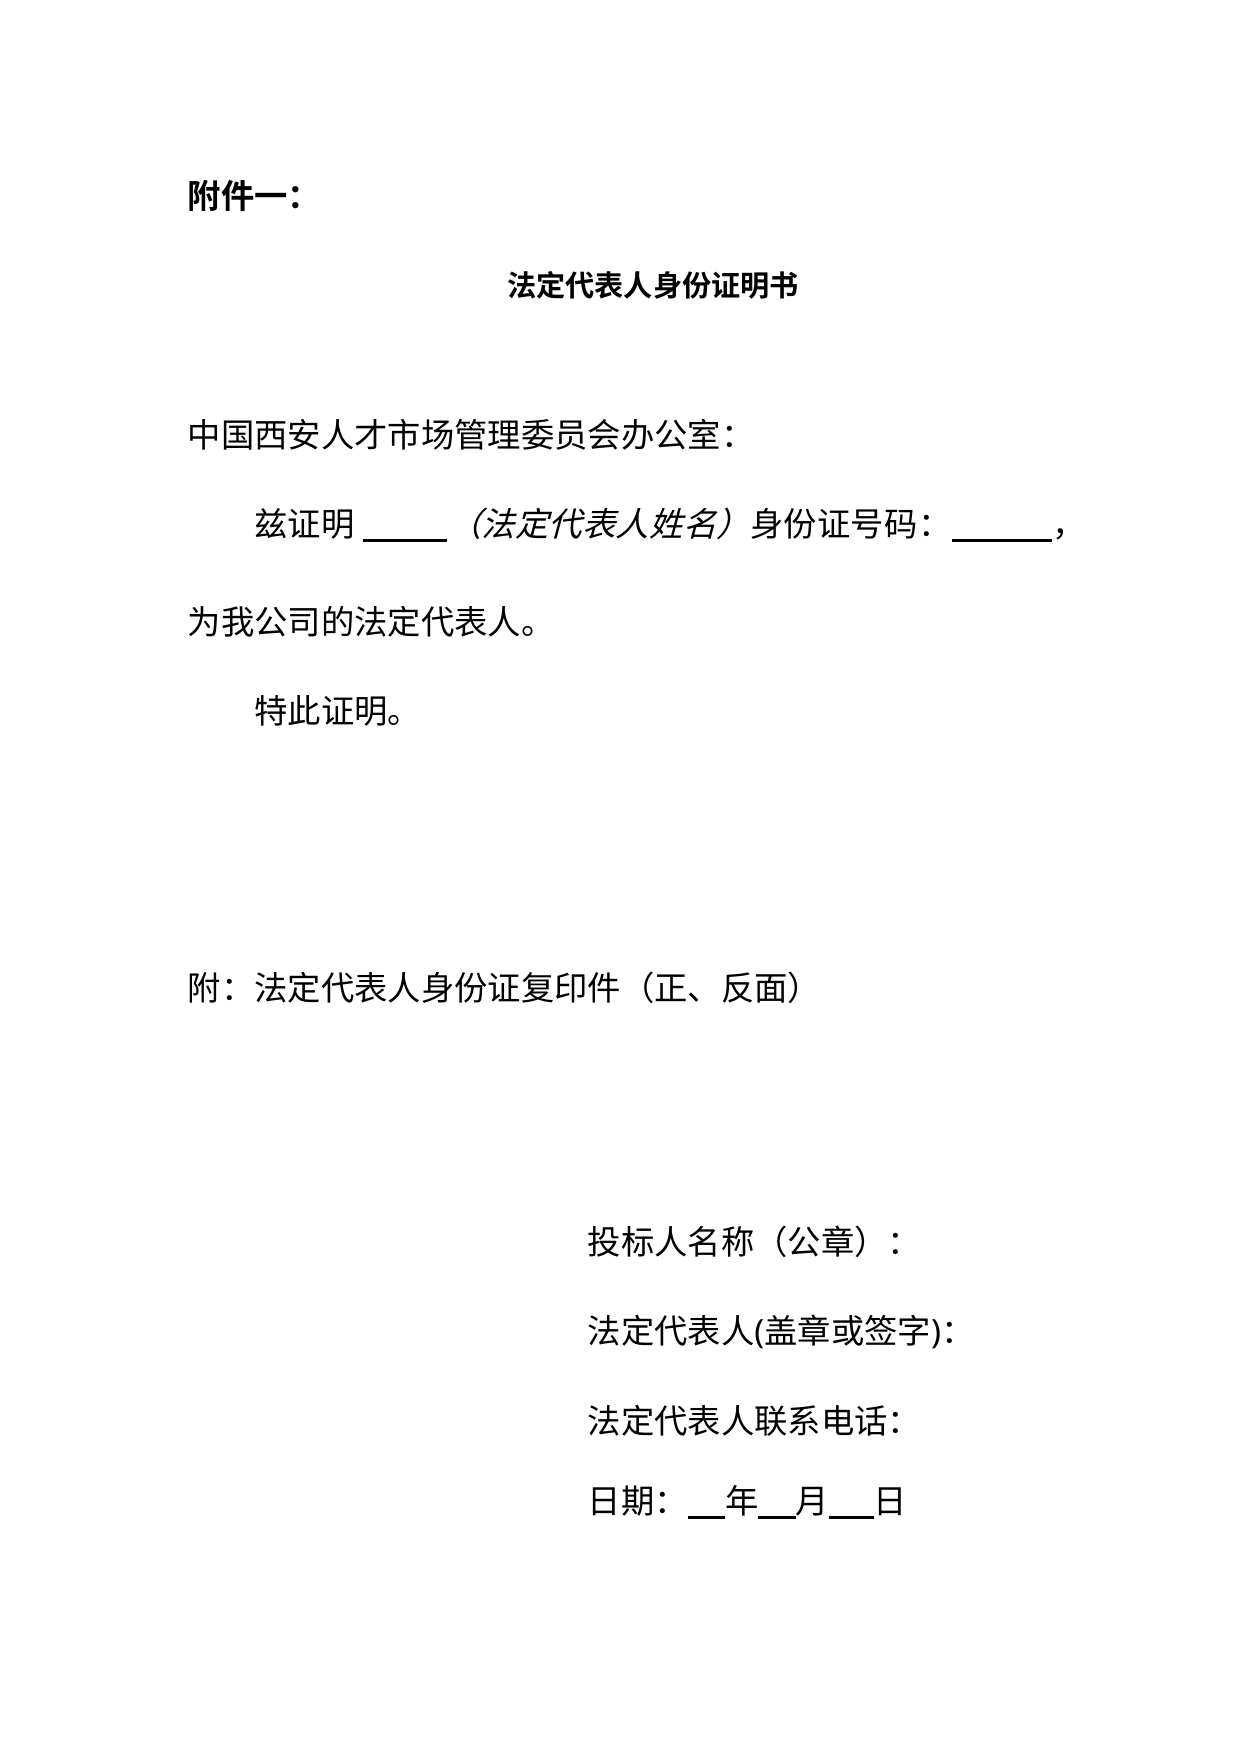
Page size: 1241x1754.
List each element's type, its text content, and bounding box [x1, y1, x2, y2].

text 附：法定代表人身份证复印件（正、反面） [187, 953, 1053, 1018]
text 法定代表人联系电话： [187, 1386, 1053, 1451]
text 特此证明。 [187, 676, 1053, 741]
text 兹证明 （法定代表人姓名）身份证号码： ，为我公司的法定代表人。 [187, 490, 1053, 652]
text 投标人名称（公章）： [187, 1208, 1053, 1273]
text 法定代表人(盖章或签字)： [187, 1297, 1053, 1362]
text 法定代表人身份证明书 [187, 251, 1053, 316]
text 中国西安人才市场管理委员会办公室： [187, 401, 1053, 466]
text 附件一： [187, 162, 1053, 227]
text 日期： 年 月 日 [187, 1475, 1053, 1523]
